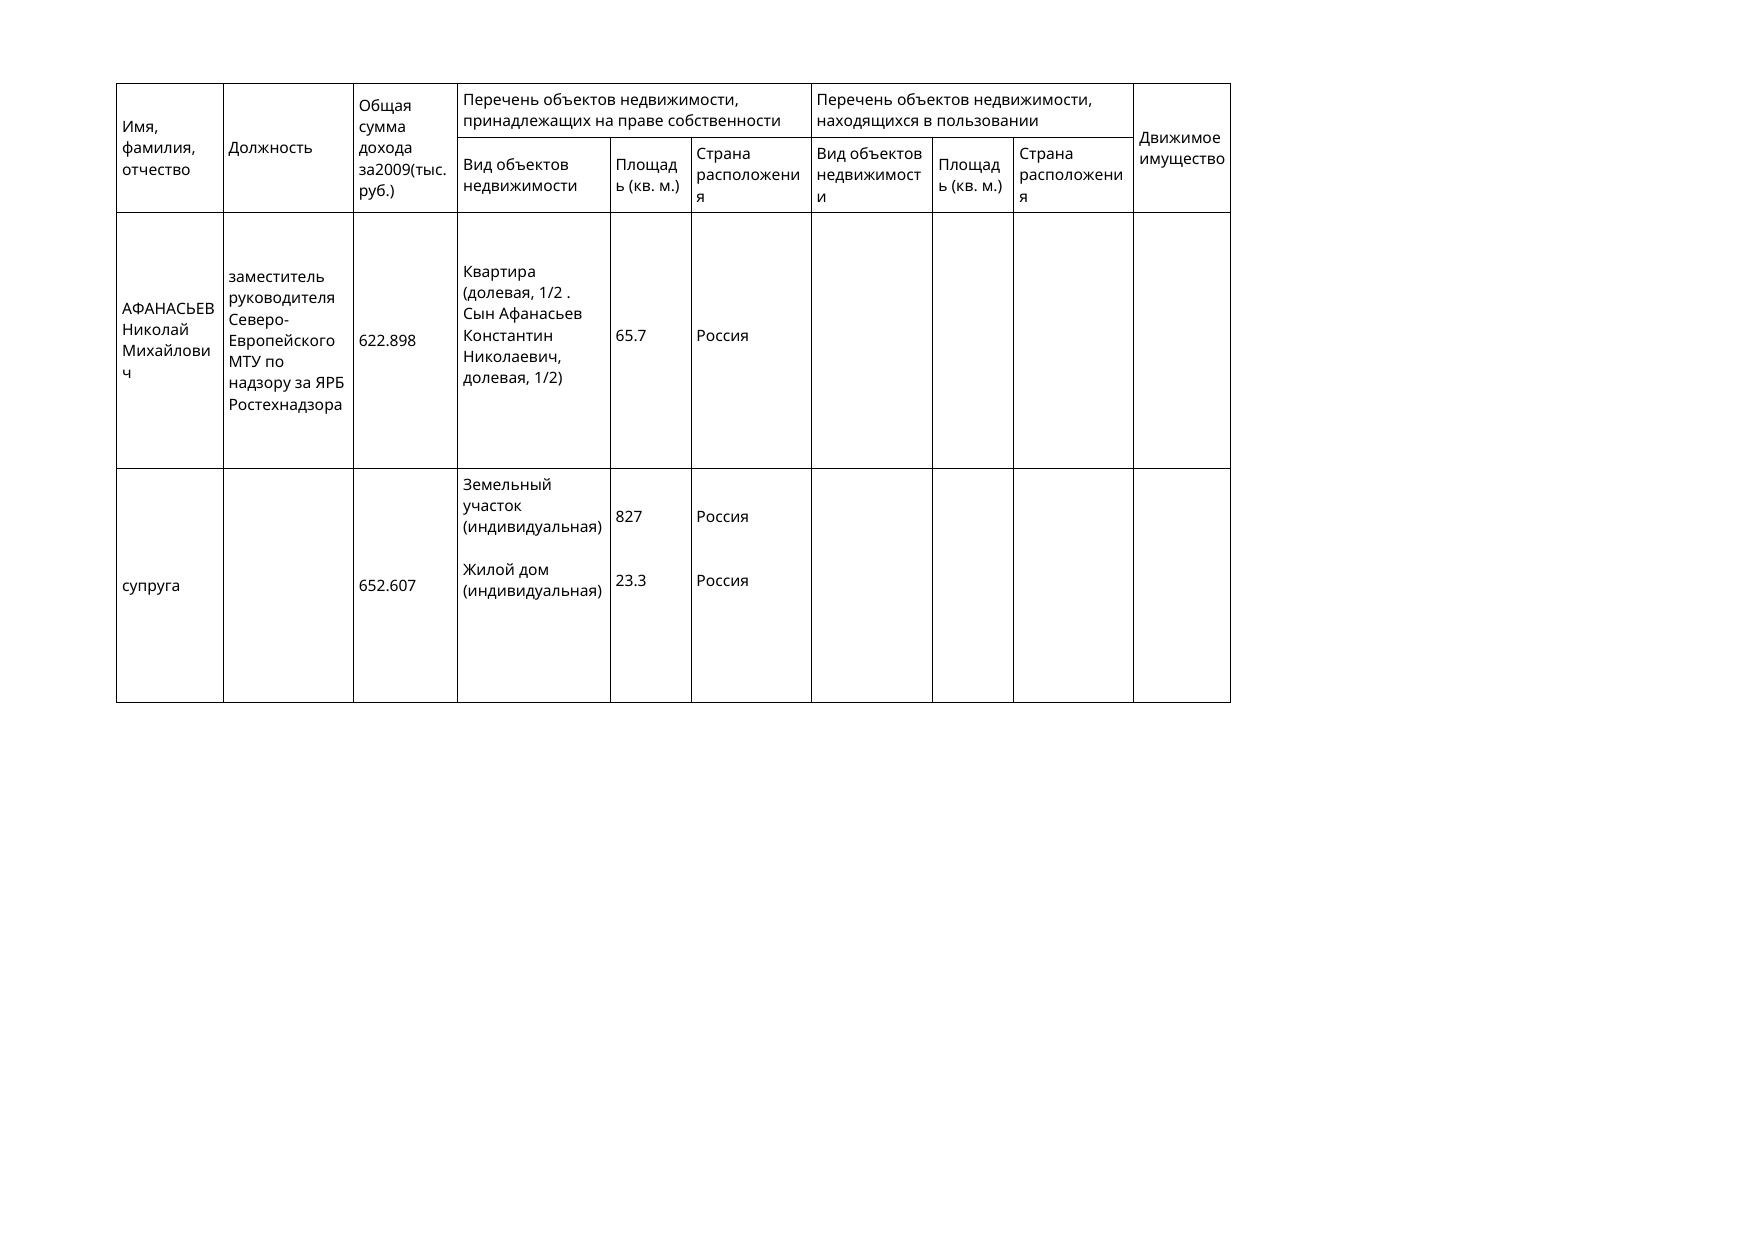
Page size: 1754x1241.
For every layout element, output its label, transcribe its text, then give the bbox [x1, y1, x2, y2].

table_cell супруга [117, 469, 223, 702]
table_cell [812, 213, 932, 467]
table_cell Вид объектов недвижимости [458, 138, 610, 212]
table_cell 827 23.3 [611, 469, 691, 702]
table_cell Квартира (долевая, 1/2 . Сын Афанасьев Константин Николаевич, долевая, 1/2) [458, 213, 610, 467]
table_cell [933, 213, 1013, 467]
table_cell Площадь (кв. м.) [611, 138, 691, 212]
table_cell [1014, 469, 1133, 702]
table_cell [933, 469, 1013, 702]
table_cell Земельный участок (индивидуальная) Жилой дом (индивидуальная) [458, 469, 610, 702]
table_cell Россия [692, 213, 811, 467]
table_header Общая сумма дохода за2009(тыс. руб.) [354, 84, 457, 212]
table_cell 65.7 [611, 213, 691, 467]
table_cell [1134, 213, 1230, 467]
table_cell 622.898 [354, 213, 457, 467]
table_header Перечень объектов недвижимости, находящихся в пользовании [812, 84, 1133, 137]
table_cell [812, 469, 932, 702]
table_cell АФАНАСЬЕВ Николай Михайлович [117, 213, 223, 467]
table_cell 652.607 [354, 469, 457, 702]
table_header Имя, фамилия, отчество [117, 84, 223, 212]
table_cell Вид объектов недвижимости [812, 138, 932, 212]
table_cell Россия Россия [692, 469, 811, 702]
table_cell [1014, 213, 1133, 467]
table_header Перечень объектов недвижимости, принадлежащих на праве собственности [458, 84, 811, 137]
table_cell заместитель руководителя Северо-Европейского МТУ по надзору за ЯРБ Ростехнадзора [224, 213, 353, 467]
table_header Должность [224, 84, 353, 212]
table_cell Площадь (кв. м.) [933, 138, 1013, 212]
table_cell Страна расположения [692, 138, 811, 212]
table_cell Страна расположения [1014, 138, 1133, 212]
table_cell [224, 469, 353, 702]
table_cell [1134, 469, 1230, 702]
table_header Движимое имущество [1134, 84, 1230, 212]
